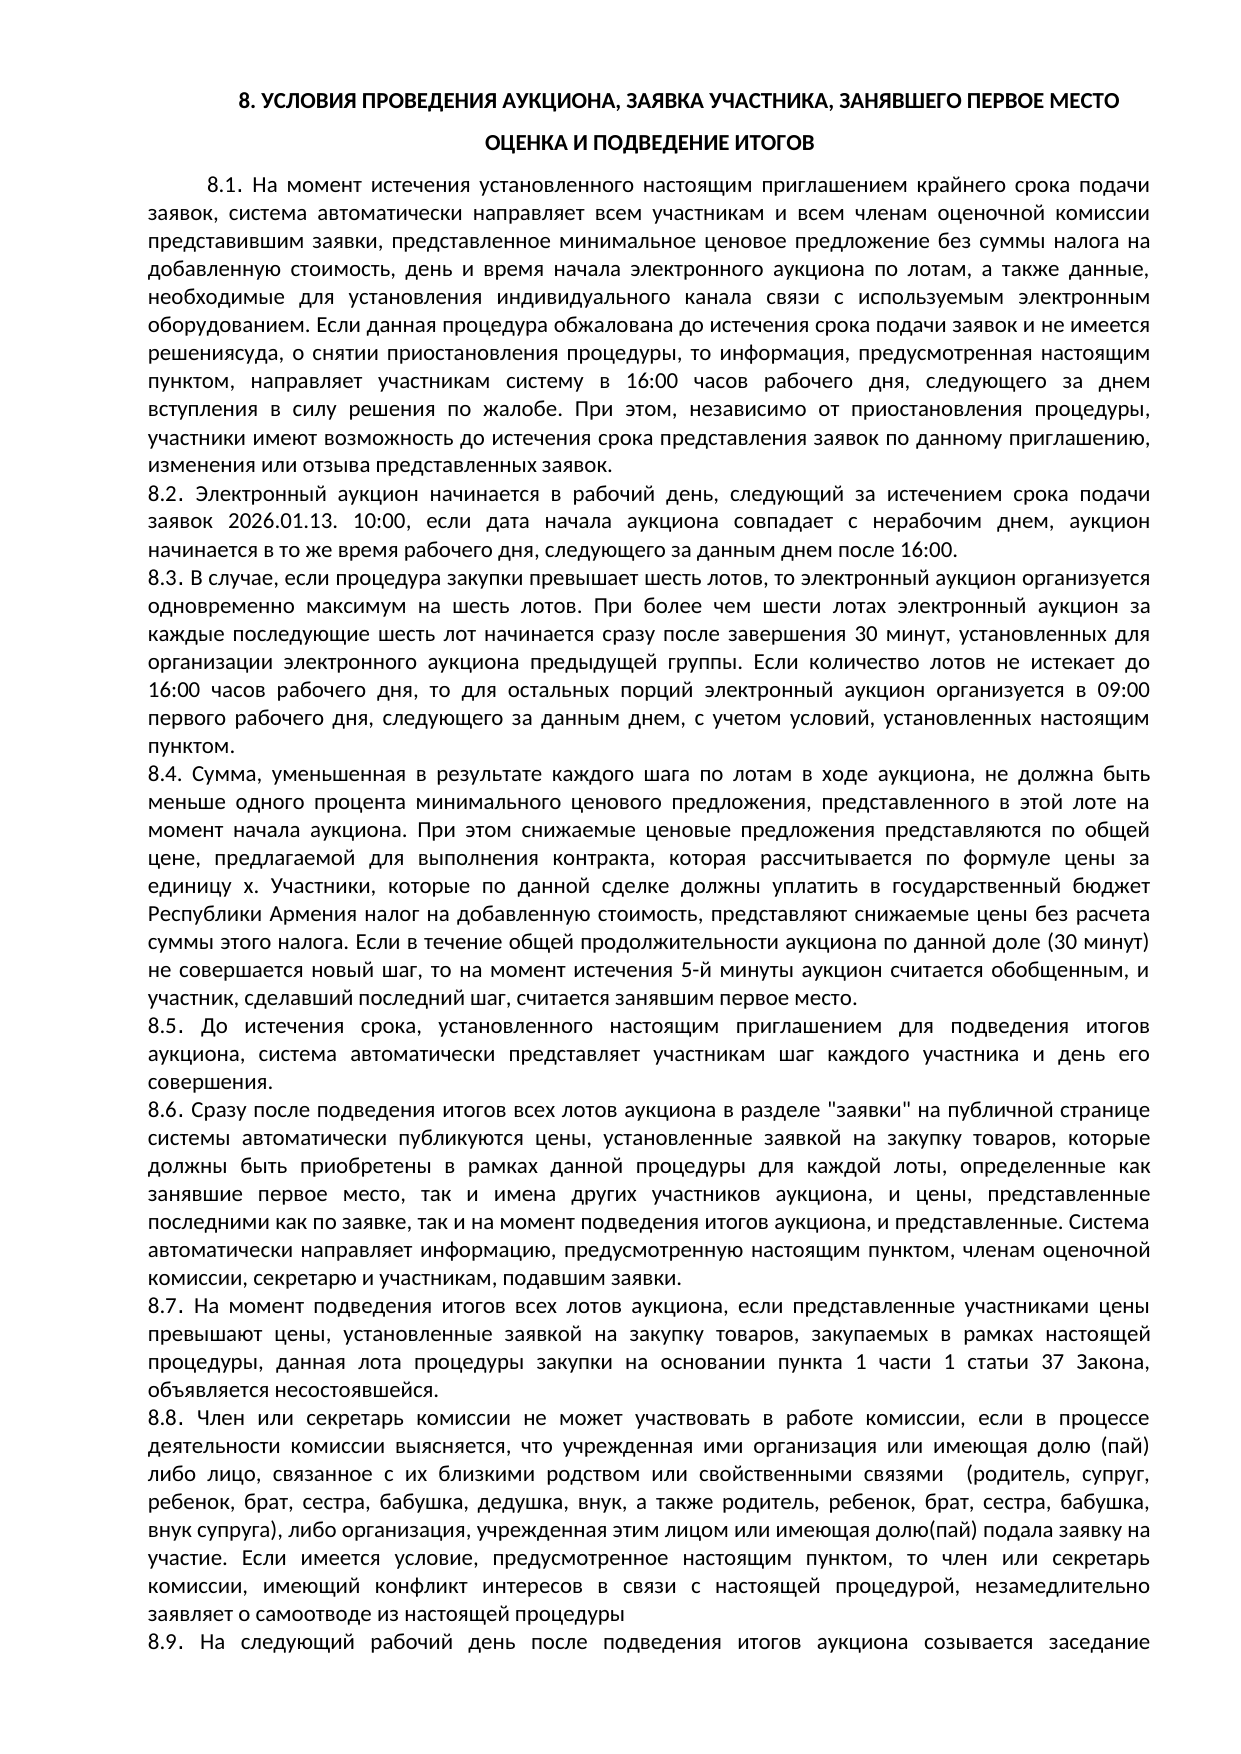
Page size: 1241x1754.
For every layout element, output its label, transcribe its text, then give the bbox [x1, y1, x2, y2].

text 8.2․ Электронный аукцион начинается в рабочий день, следующий за истечением срока подачи заявок 2026.01.13. 10:00 , если дата начала аукциона совпадает с нерабочим днем, аукцион начинается в то же время рабочего дня, следующего за данным днем после 16:00. [148, 479, 1152, 563]
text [148, 1627, 1152, 1656]
text 8.6․ Сразу после подведения итогов всех лотов аукциона в разделе "заявки" на публичной странице системы автоматически публикуются цены, установленные заявкой на закупку товаров, которые должны быть приобретены в рамках данной процедуры для каждой лоты, определенные как занявшие первое место, так и имена других участников аукциона, и цены, представленные последними как по заявке, так и на момент подведения итогов аукциона, и представленные. Система автоматически направляет информацию, предусмотренную настоящим пунктом, членам оценочной комиссии, секретарю и участникам, подавшим заявки. [148, 1095, 1152, 1291]
text 8.4. Сумма, уменьшенная в результате каждого шага по лотам в ходе аукциона, не должна быть меньше одного процента минимального ценового предложения, представленного в этой лоте на момент начала аукциона. При этом снижаемые ценовые предложения представляются по общей цене, предлагаемой для выполнения контракта, которая рассчитывается по формуле цены за единицу x. Участники, которые по данной сделке должны уплатить в государственный бюджет Республики Армения налог на добавленную стоимость, представляют снижаемые цены без расчета суммы этого налога. Если в течение общей продолжительности аукциона по данной доле (30 минут) не совершается новый шаг, то на момент истечения 5-й минуты аукцион считается обобщенным, и участник, сделавший последний шаг, считается занявшим первое место. [148, 759, 1152, 1011]
text 8.3․ В случае, если процедура закупки превышает шесть лотов, то электронный аукцион организуется одновременно максимум на шесть лотов. При более чем шести лотах электронный аукцион за каждые последующие шесть лот начинается сразу после завершения 30 минут, установленных для организации электронного аукциона предыдущей группы. Если количество лотов не истекает до 16:00 часов рабочего дня, то для остальных порций электронный аукцион организуется в 09:00 первого рабочего дня, следующего за данным днем, с учетом условий, установленных настоящим пунктом. [148, 563, 1152, 759]
text 8.8․ Член или секретарь комиссии не может участвовать в работе комиссии, если в процессе деятельности комиссии выясняется, что учрежденная ими организация или имеющая долю (пай) либо лицо, связанное с их близкими родством или свойственными связями (родитель, супруг, ребенок, брат, сестра, бабушка, дедушка, внук, а также родитель, ребенок, брат, сестра, бабушка, внук супруга), либо организация, учрежденная этим лицом или имеющая долю(пай) подала заявку на участие. Если имеется условие, предусмотренное настоящим пунктом, то член или секретарь комиссии, имеющий конфликт интересов в связи с настоящей процедурой, незамедлительно заявляет о самоотводе из настоящей процедуры [148, 1403, 1152, 1627]
text 8. УСЛОВИЯ ПРОВЕДЕНИЯ АУКЦИОНА, ЗАЯВКА УЧАСТНИКА, ЗАНЯВШЕГО ПЕРВОЕ МЕСТО ОЦЕНКА И ПОДВЕДЕНИЕ ИТОГОВ [148, 86, 1152, 156]
text 8.1․ На момент истечения установленного настоящим приглашением крайнего срока подачи заявок, система автоматически направляет всем участникам и всем членам оценочной комиссии представившим заявки, представленное минимальное ценовое предложение без суммы налога на добавленную стоимость, день и время начала электронного аукциона по лотам, а также данные, необходимые для установления индивидуального канала связи с используемым электронным оборудованием. Если данная процедура обжалована до истечения срока подачи заявок и не имеется решениясуда, о снятии приостановления процедуры, то информация, предусмотренная настоящим пунктом, направляет участникам систему в 16:00 часов рабочего дня, следующего за днем вступления в силу решения по жалобе. При этом, независимо от приостановления процедуры, участники имеют возможность до истечения срока представления заявок по данному приглашению, изменения или отзыва представленных заявок. [148, 170, 1152, 479]
text 8.7․ На момент подведения итогов всех лотов аукциона, если представленные участниками цены превышают цены, установленные заявкой на закупку товаров, закупаемых в рамках настоящей процедуры, данная лота процедуры закупки на основании пункта 1 части 1 статьи 37 Закона, объявляется несостоявшейся. [148, 1291, 1152, 1403]
text 8.5․ До истечения срока, установленного настоящим приглашением для подведения итогов аукциона, система автоматически представляет участникам шаг каждого участника и день его совершения. [148, 1011, 1152, 1095]
